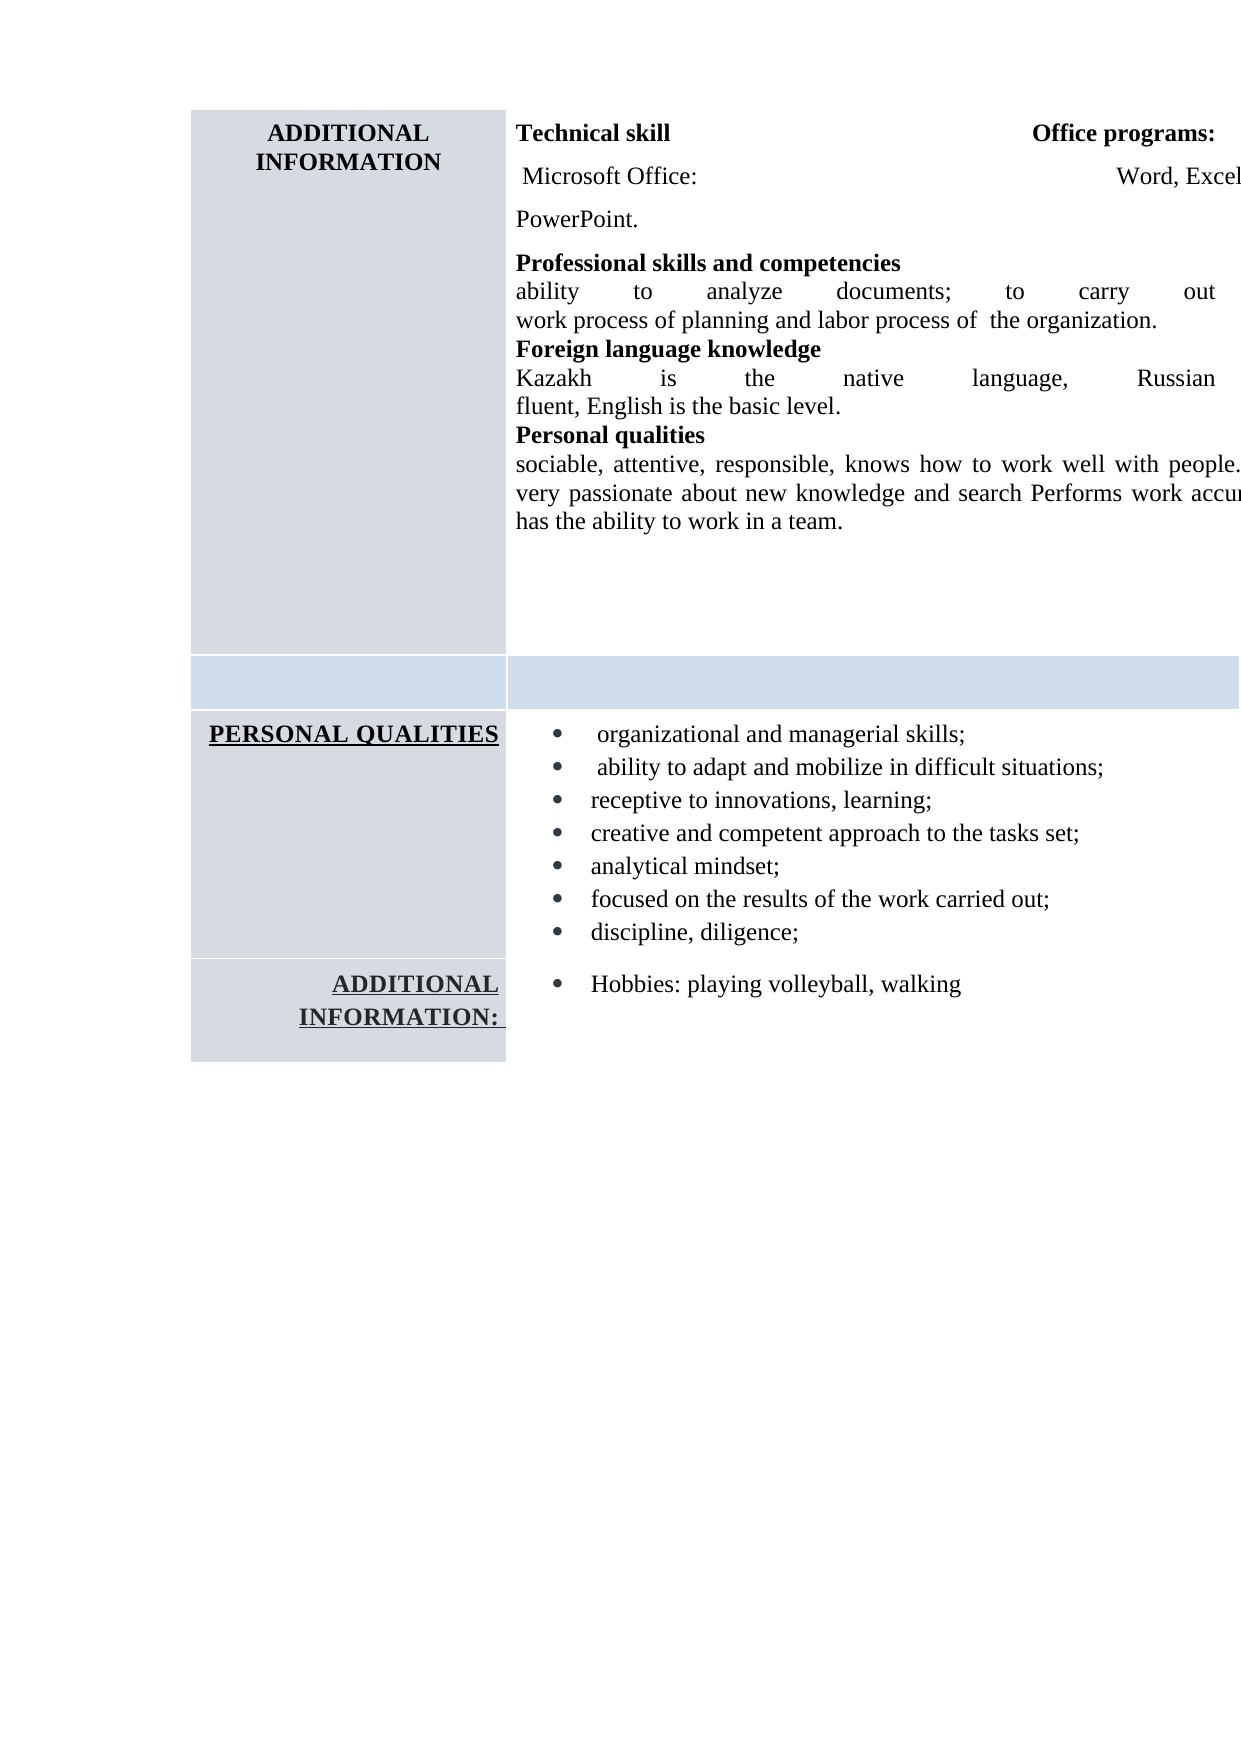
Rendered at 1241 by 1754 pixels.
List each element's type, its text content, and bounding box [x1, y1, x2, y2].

table_cell organizational and managerial skills; ability to adapt and mobilize in difficult situations; receptive to innovations, learning; creative and competent approach to the tasks set; analytical mindset; focused on the results of the work carried out; discipline, diligence; [508, 711, 1239, 958]
table_cell [508, 656, 1239, 709]
table_cell [191, 656, 506, 709]
table_cell PERSONAL QUALITIES [191, 711, 506, 958]
table_cell ADDITIONAL INFORMATION [191, 110, 506, 654]
table_cell Hobbies: playing volleyball, walking [508, 961, 1239, 1062]
table_cell Technical skill Office programs: Microsoft Office: Word, Excel, PowerPoint. Professional skills and competencies ability to analyze documents; to carry out the work process of planning and labor process of the organization. Foreign language knowledge Kazakh is the native language, Russian is fluent, English is the basic level. Personal qualities sociable, attentive, responsible, knows how to work well with people. I am very passionate about new knowledge and search Performs work accurately, has the ability to work in a team. [508, 110, 1239, 654]
table_cell ADDITIONAL INFORMATION: [191, 959, 506, 1062]
